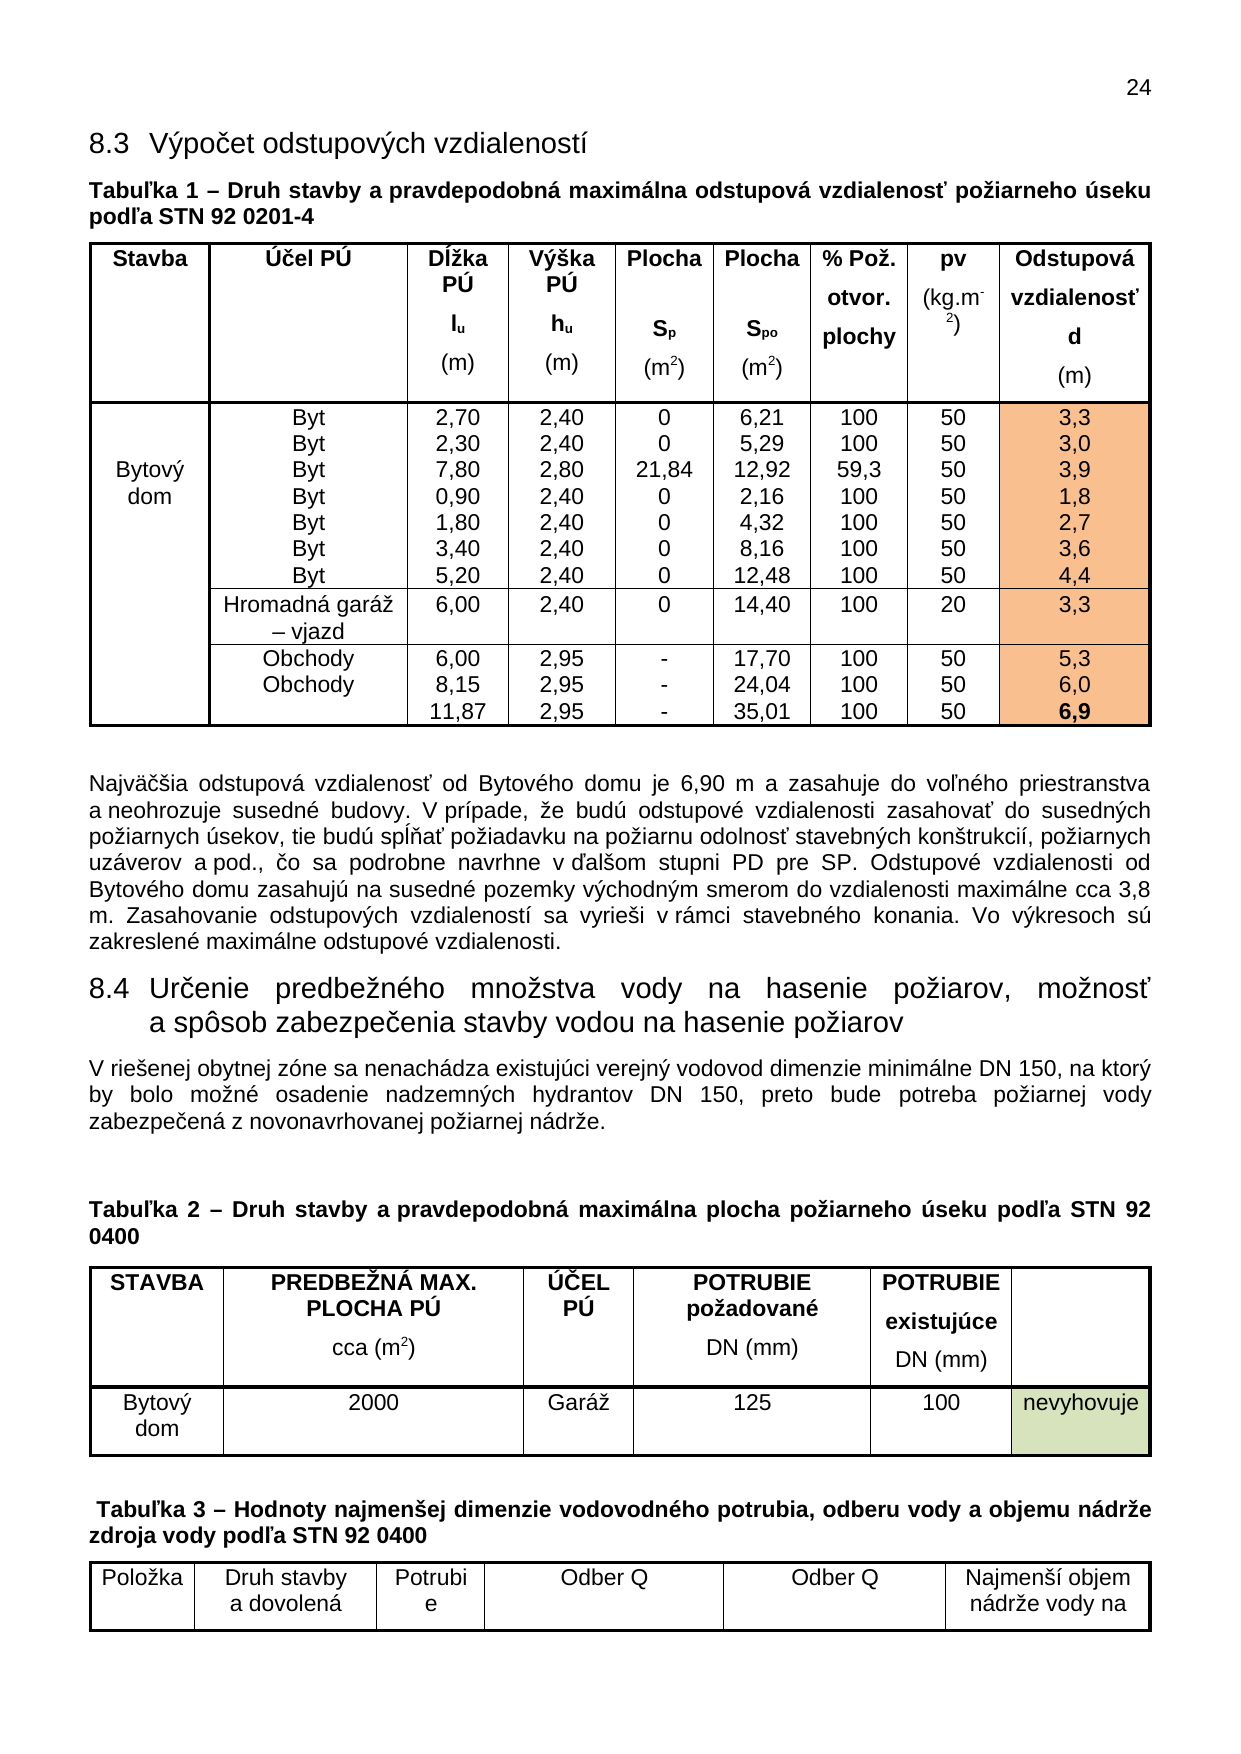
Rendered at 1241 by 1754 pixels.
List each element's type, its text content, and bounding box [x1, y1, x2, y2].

table_cell Hromadná garáž – vjazd [211, 589, 407, 644]
table_header Dĺžka PÚ lu (m) [408, 245, 508, 401]
table_cell 100 [871, 1389, 1011, 1454]
table_cell Obchody Obchody [211, 645, 407, 724]
subtitle Výpočet odstupových vzdialeností [89, 127, 1152, 160]
table_cell Garáž [524, 1389, 633, 1454]
table_header STAVBA [92, 1269, 223, 1385]
table_cell - - - [616, 645, 713, 724]
table_cell Bytový dom [92, 1389, 223, 1454]
table_cell 100 [811, 589, 907, 644]
table_cell 20 [908, 589, 999, 644]
table_cell 6,00 8,15 11,87 [408, 645, 508, 724]
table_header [195, 1564, 376, 1629]
table_header POTRUBIE existujúce DN (mm) [871, 1269, 1011, 1385]
table_header Odstupová vzdialenosť d (m) [1000, 245, 1148, 401]
table_header % Pož. otvor. plochy [811, 245, 907, 401]
table_header Potrubie DN (mm) [377, 1564, 484, 1629]
table_cell nevyhovuje [1012, 1389, 1148, 1454]
table_cell 6,00 [408, 589, 508, 644]
table_cell 50 50 50 [908, 645, 999, 724]
table_cell 125 [634, 1389, 870, 1454]
table_cell 14,40 [714, 589, 810, 644]
table_cell 100 100 100 [811, 645, 907, 724]
table_cell 17,70 24,04 35,01 [714, 645, 810, 724]
table_cell 3,3 [1000, 589, 1148, 644]
table_cell 50 50 50 50 50 50 50 [908, 404, 999, 588]
table_header Účel PÚ [211, 245, 407, 401]
table_header POTRUBIE požadované DN (mm) [634, 1269, 870, 1385]
table_cell 0 [616, 589, 713, 644]
table_header pv (kg.m-2) [908, 245, 999, 401]
text V riešenej obytnej zóne sa nenachádza existujúci verejný vodovod dimenzie minimálne DN 150, na ktorý by bolo možné osadenie nadzemných hydrantov DN 150, preto bude potreba požiarnej vody zabezpečená z novonavrhovanej požiarnej nádrže. [89, 1055, 1152, 1134]
table_cell Bytový dom [92, 404, 208, 724]
table_cell 2,40 2,40 2,80 2,40 2,40 2,40 2,40 [509, 404, 615, 588]
table_cell 6,21 5,29 12,92 2,16 4,32 8,16 12,48 [714, 404, 810, 588]
table_cell 5,3 6,0 6,9 [1000, 645, 1148, 724]
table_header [946, 1564, 1148, 1629]
table_cell 2,95 2,95 2,95 [509, 645, 615, 724]
table_header ÚČEL PÚ [524, 1269, 633, 1385]
table_cell 0 0 21,84 0 0 0 0 [616, 404, 713, 588]
table_header [1012, 1269, 1148, 1385]
table_header Plocha Spo (m2) [714, 245, 810, 401]
text Najväčšia odstupová vzdialenosť od Bytového domu je 6,90 m a zasahuje do voľného priestranstva a neohrozuje susedné budovy. V prípade, že budú odstupové vzdialenosti zasahovať do susedných požiarnych úsekov, tie budú spĺňať požiadavku na požiarnu odolnosť stavebných konštrukcií, požiarnych uzáverov a pod., čo sa podrobne navrhne v ďalšom stupni PD pre SP. Odstupové vzdialenosti od Bytového domu zasahujú na susedné pozemky východným smerom do vzdialenosti maximálne cca 3,8 m. Zasahovanie odstupových vzdialeností sa vyrieši v rámci stavebného konania. Vo výkresoch sú zakreslené maximálne odstupové vzdialenosti. [89, 770, 1152, 955]
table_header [724, 1564, 945, 1629]
subtitle Určenie predbežného množstva vody na hasenie požiarov, možnosť a spôsob zabezpečenia stavby vodou na hasenie požiarov [89, 971, 1152, 1038]
text Tabuľka 1 – Druh stavby a pravdepodobná maximálna odstupová vzdialenosť požiarneho úseku podľa STN 92 0201-4 [89, 177, 1152, 229]
text Tabuľka 3 – Hodnoty najmenšej dimenzie vodovodného potrubia, odberu vody a objemu nádrže zdroja vody podľa STN 92 0400 [89, 1496, 1152, 1548]
table_cell 2,70 2,30 7,80 0,90 1,80 3,40 5,20 [408, 404, 508, 588]
table_cell Byt Byt Byt Byt Byt Byt Byt [211, 404, 407, 588]
text Tabuľka 2 – Druh stavby a pravdepodobná maximálna plocha požiarneho úseku podľa STN 92 0400 [89, 1196, 1152, 1249]
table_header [485, 1564, 723, 1629]
table_header Výška PÚ hu (m) [509, 245, 615, 401]
table_cell 2000 [224, 1389, 523, 1454]
table_header PREDBEŽNÁ MAX. PLOCHA PÚ cca (m2) [224, 1269, 523, 1385]
table_header Stavba [92, 245, 208, 401]
table_cell 2,40 [509, 589, 615, 644]
table_cell 100 100 59,3 100 100 100 100 [811, 404, 907, 588]
table_header Položka [92, 1564, 194, 1629]
table_header Plocha Sp (m2) [616, 245, 713, 401]
table_cell 3,3 3,0 3,9 1,8 2,7 3,6 4,4 [1000, 404, 1148, 588]
